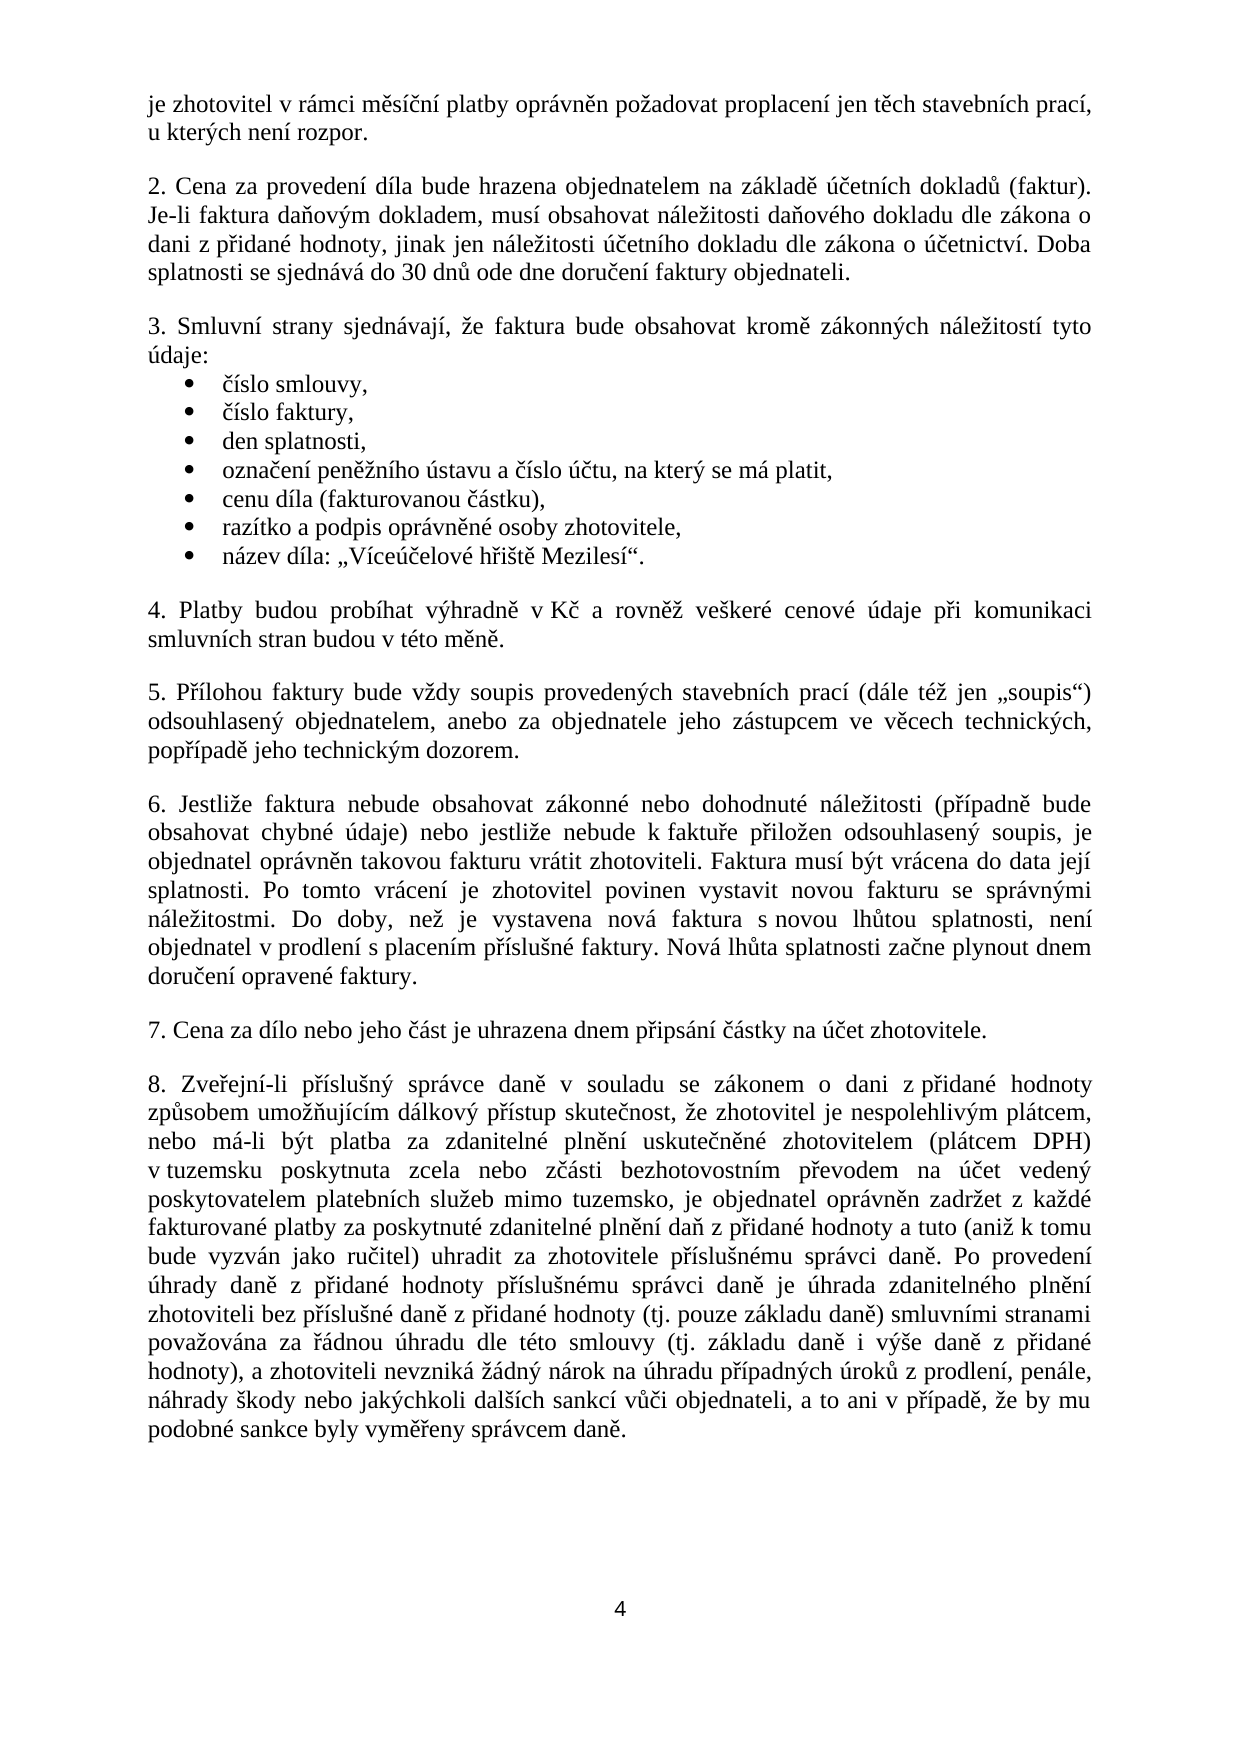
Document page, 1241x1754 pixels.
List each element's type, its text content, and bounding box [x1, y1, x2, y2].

list den splatnosti, [185, 426, 1092, 455]
text 8. Zveřejní-li příslušný správce daně v souladu se zákonem o dani z přidané hodnoty způsobem umožňujícím dálkový přístup skutečnost, že zhotovitel je nespolehlivým plátcem, nebo má-li být platba za zdanitelné plnění uskutečněné zhotovitelem (plátcem DPH) v tuzemsku poskytnuta zcela nebo zčásti bezhotovostním převodem na účet vedený poskytovatelem platebních služeb mimo tuzemsko, je objednatel oprávněn zadržet z každé fakturované platby za poskytnuté zdanitelné plnění daň z přidané hodnoty a tuto (aniž k tomu bude vyzván jako ručitel) uhradit za zhotovitele příslušnému správci daně. Po provedení úhrady daně z přidané hodnoty příslušnému správci daně je úhrada zdanitelného plnění zhotoviteli bez příslušné daně z přidané hodnoty (tj. pouze základu daně) smluvními stranami považována za řádnou úhradu dle této smlouvy (tj. základu daně i výše daně z přidané hodnoty), a zhotoviteli nevzniká žádný nárok na úhradu případných úroků z prodlení, penále, náhrady škody nebo jakýchkoli dalších sankcí vůči objednateli, a to ani v případě, že by mu podobné sankce byly vyměřeny správcem daně. [148, 1069, 1092, 1442]
list označení peněžního ústavu a číslo účtu, na který se má platit, [185, 455, 1092, 484]
list cenu díla (fakturovanou částku), [185, 484, 1092, 512]
list číslo faktury, [185, 397, 1092, 426]
list razítko a podpis oprávněné osoby zhotovitele, [185, 512, 1092, 541]
text 4. Platby budou probíhat výhradně v Kč a rovněž veškeré cenové údaje při komunikaci smluvních stran budou v této měně. [148, 595, 1092, 652]
text 2. Cena za provedení díla bude hrazena objednatelem na základě účetních dokladů (faktur). Je-li faktura daňovým dokladem, musí obsahovat náležitosti daňového dokladu dle zákona o dani z přidané hodnoty, jinak jen náležitosti účetního dokladu dle zákona o účetnictví. Doba splatnosti se sjednává do 30 dnů ode dne doručení faktury objednateli. [148, 171, 1092, 286]
text 5. Přílohou faktury bude vždy soupis provedených stavebních prací (dále též jen „soupis“) odsouhlasený objednatelem, anebo za objednatele jeho zástupcem ve věcech technických, popřípadě jeho technickým dozorem. [148, 677, 1092, 764]
text 7. Cena za dílo nebo jeho část je uhrazena dnem připsání částky na účet zhotovitele. [148, 1015, 1092, 1044]
text 6. Jestliže faktura nebude obsahovat zákonné nebo dohodnuté náležitosti (případně bude obsahovat chybné údaje) nebo jestliže nebude k faktuře přiložen odsouhlasený soupis, je objednatel oprávněn takovou fakturu vrátit zhotoviteli. Faktura musí být vrácena do data její splatnosti. Po tomto vrácení je zhotovitel povinen vystavit novou fakturu se správnými náležitostmi. Do doby, než je vystavena nová faktura s novou lhůtou splatnosti, není objednatel v prodlení s placením příslušné faktury. Nová lhůta splatnosti začne plynout dnem doručení opravené faktury. [148, 789, 1092, 990]
text 3. Smluvní strany sjednávají, že faktura bude obsahovat kromě zákonných náležitostí tyto údaje: [148, 311, 1092, 369]
list číslo smlouvy, [185, 369, 1092, 397]
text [148, 89, 1092, 146]
list název díla: „Víceúčelové hřiště Mezilesí“. [185, 541, 1092, 570]
